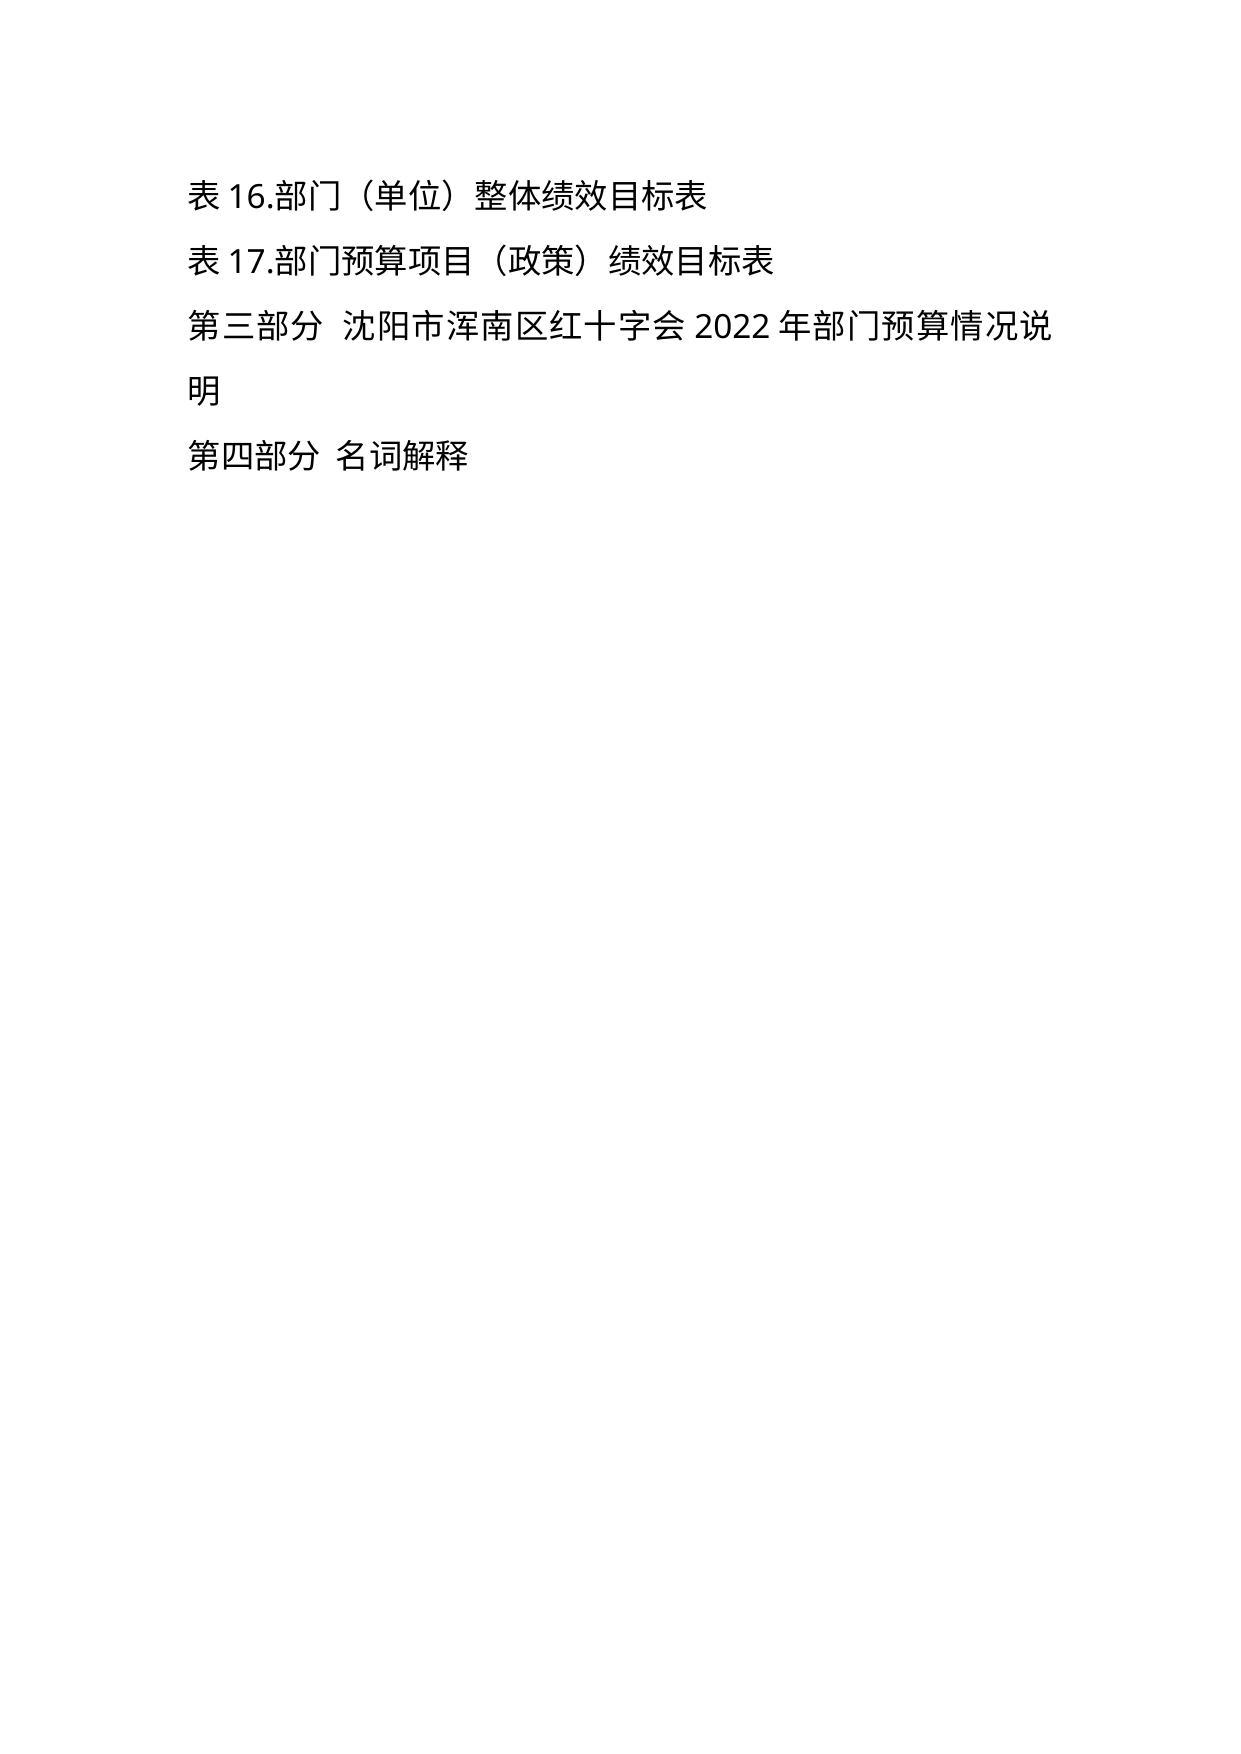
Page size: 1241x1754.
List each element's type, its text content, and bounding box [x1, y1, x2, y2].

text 表16.部门（单位）整体绩效目标表 [187, 162, 1053, 227]
text 表17.部门预算项目（政策）绩效目标表 [187, 227, 1053, 292]
text 第三部分 沈阳市浑南区红十字会2022年部门预算情况说明 [187, 292, 1053, 422]
text 第四部分 名词解释 [187, 422, 1053, 487]
